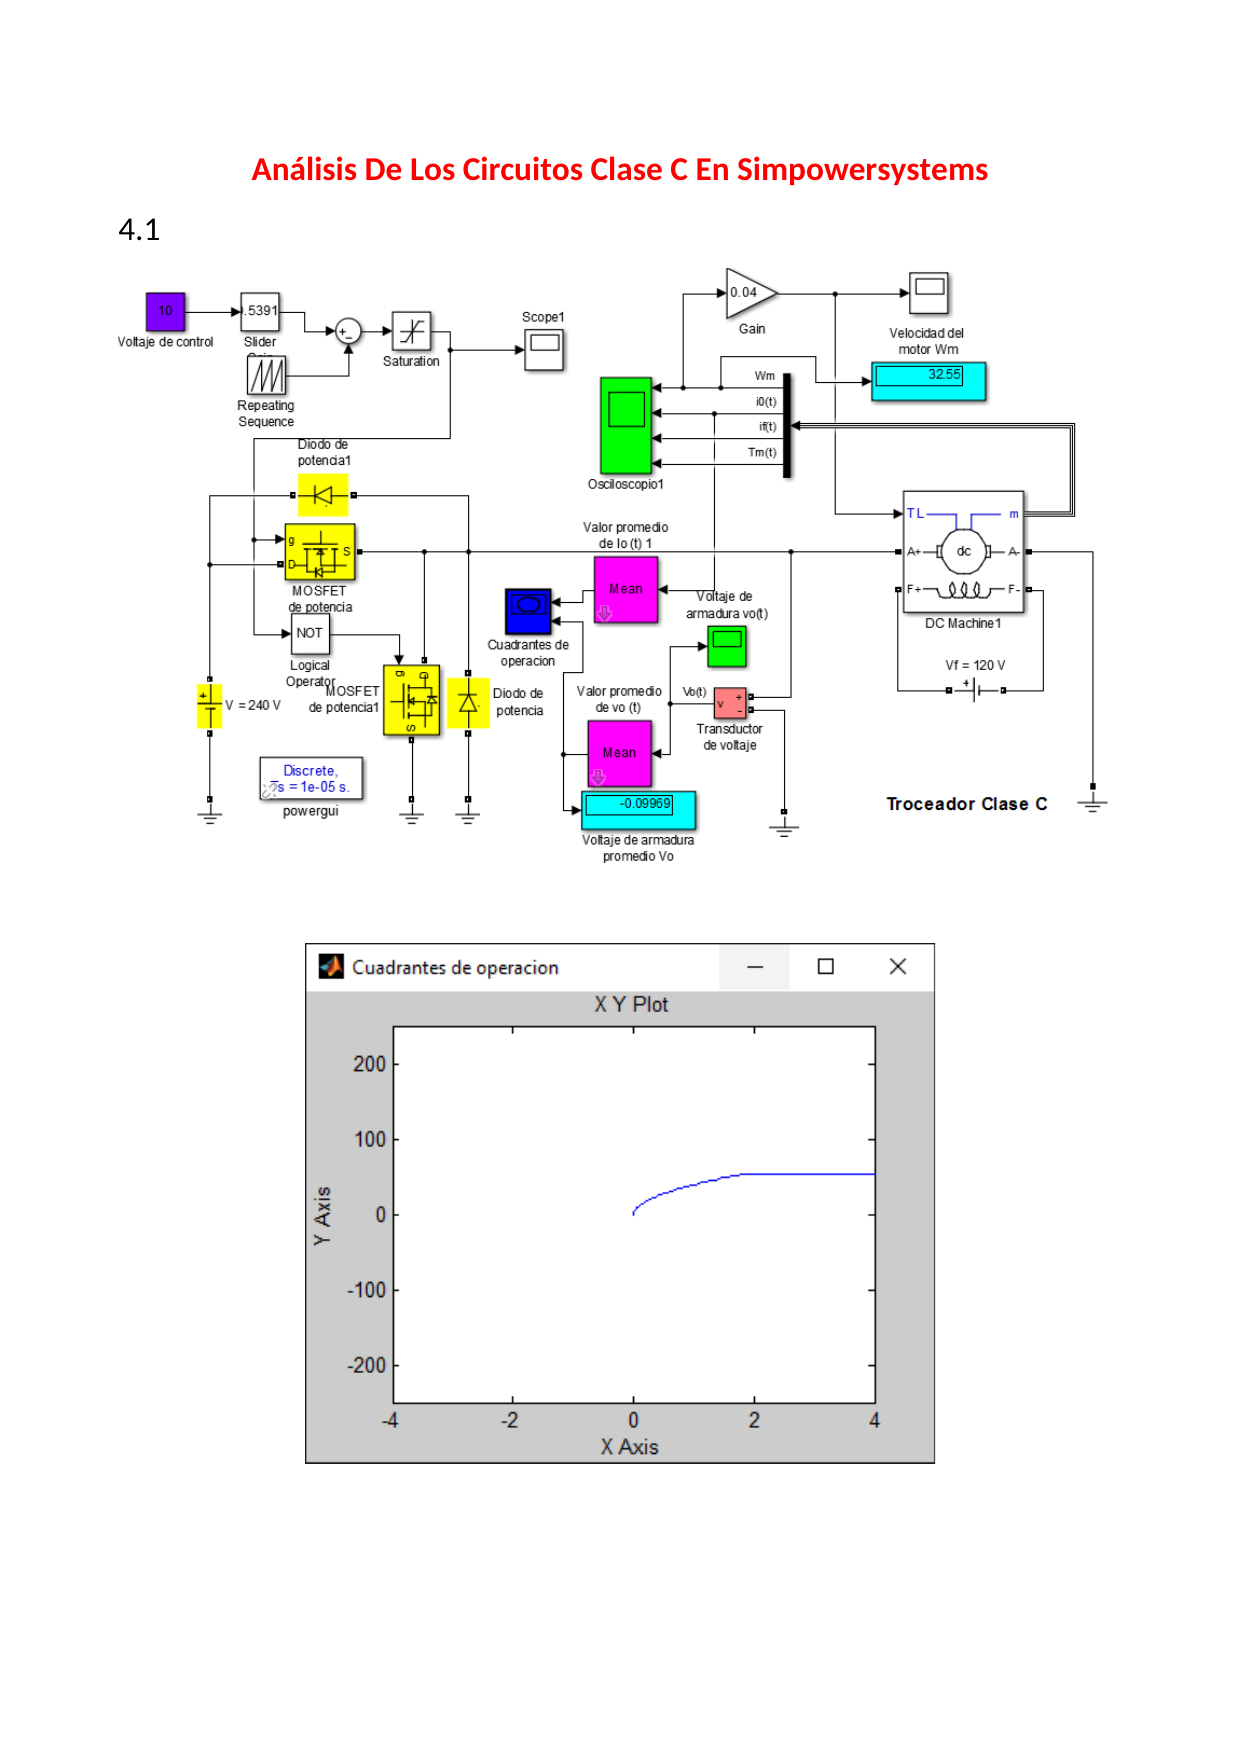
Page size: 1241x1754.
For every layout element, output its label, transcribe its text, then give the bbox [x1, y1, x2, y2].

picture [305, 943, 936, 1464]
text Análisis De Los Circuitos Clase C En Simpowersystems [118, 148, 1122, 188]
text 4.1 [118, 208, 1122, 249]
picture [118, 268, 1124, 865]
